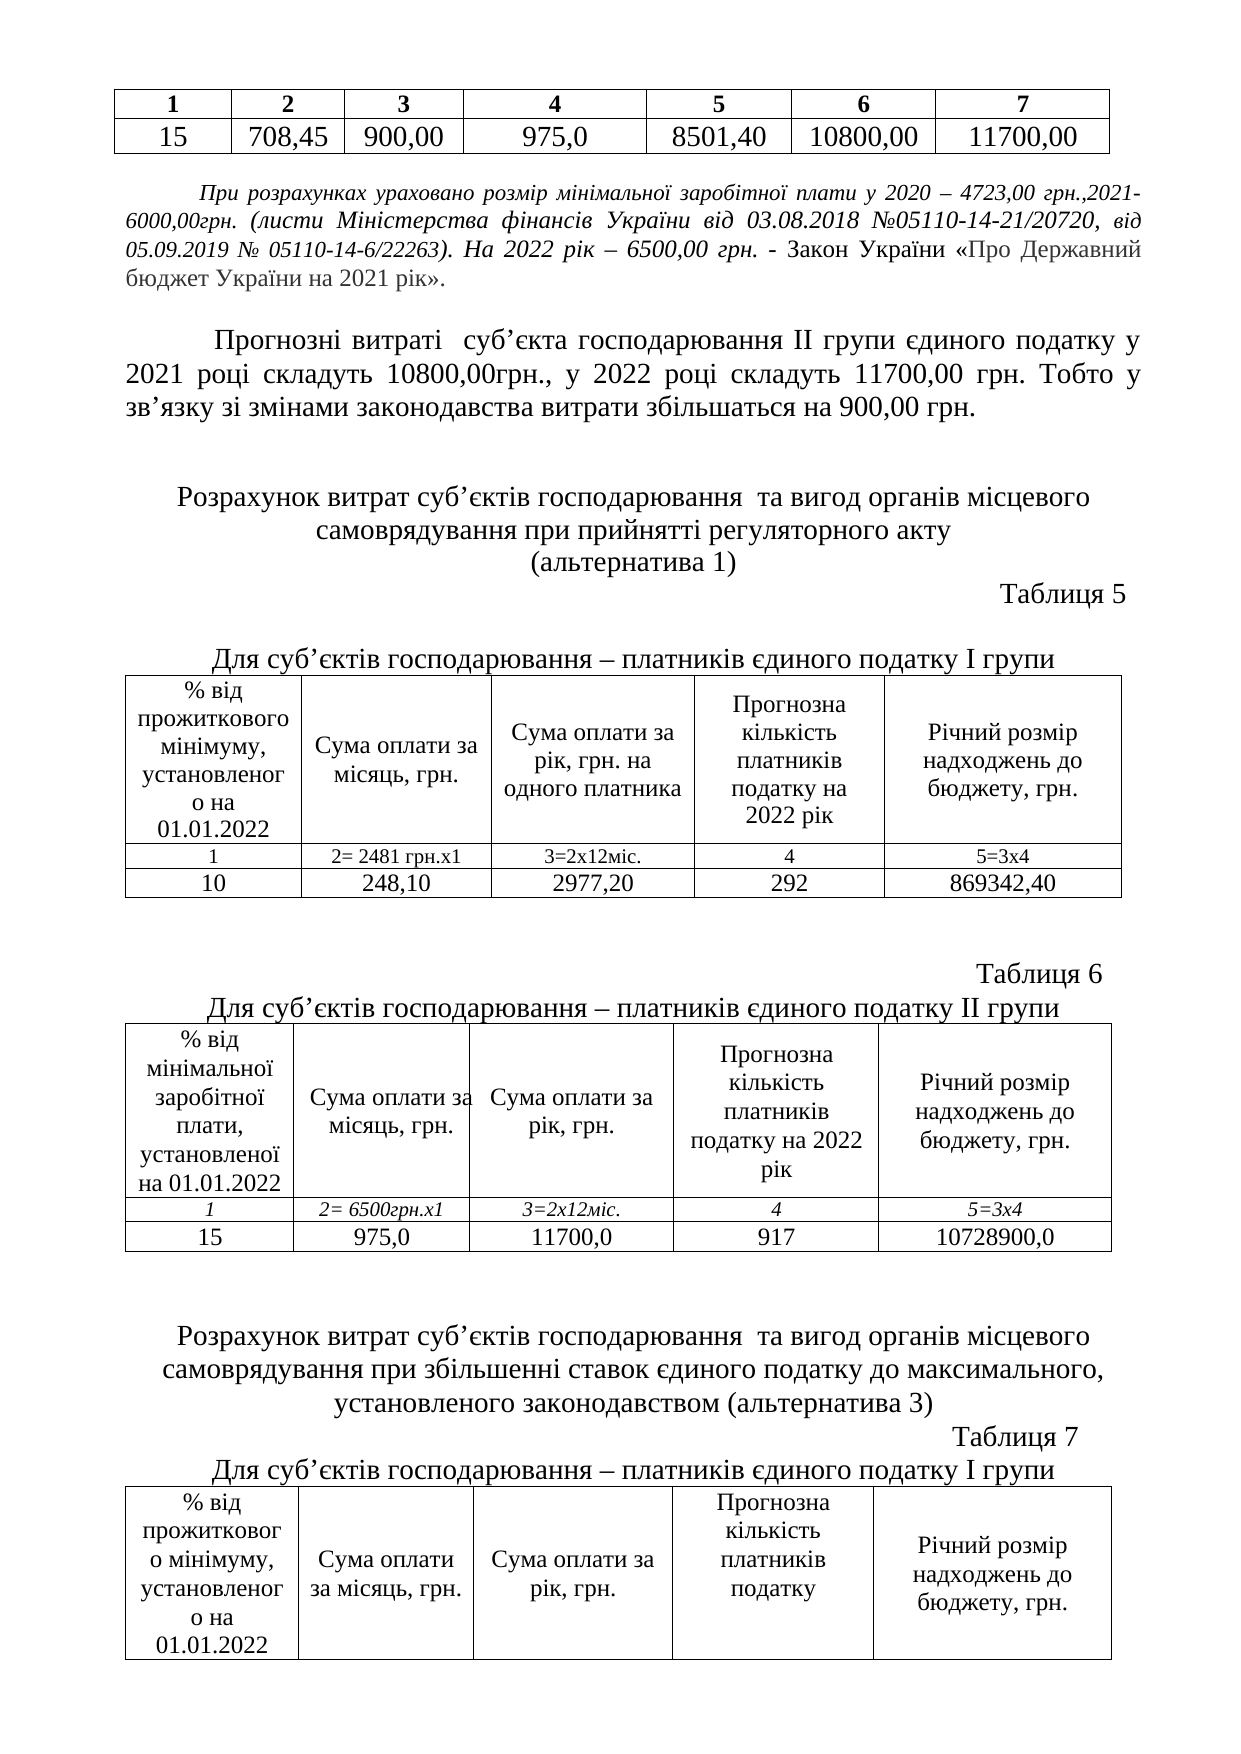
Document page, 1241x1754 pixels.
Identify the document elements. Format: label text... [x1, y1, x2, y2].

table_cell 4 [674, 1198, 878, 1221]
table_header Прогнозна кількість платників податку на 2022 рік [695, 676, 884, 843]
table_header Сума оплати за місяць, грн. [294, 1024, 469, 1197]
table_cell 10728900,0 [879, 1222, 1111, 1251]
table_cell 2= 6500грн.х1 [294, 1198, 469, 1221]
table_cell 1 [115, 90, 231, 118]
table_cell 248,10 [302, 869, 491, 897]
table_header % від прожиткового мінімуму, установленого на 01.01.2022 [126, 1487, 298, 1659]
table_header Річний розмір надходжень до бюджету, грн. [885, 676, 1121, 843]
table_cell 1 [126, 844, 301, 868]
text Для суб’єктів господарювання – платників єдиного податку І групи [125, 1452, 1141, 1486]
table_cell 975,0 [294, 1222, 469, 1251]
table_cell 292 [695, 869, 884, 897]
table_cell 11700,00 [936, 119, 1109, 153]
text Розрахунок витрат суб’єктів господарювання та вигод органів місцевого самоврядування при збільшенні ставок єдиного податку до максимального, установленого законодавством (альтернатива 3) [125, 1318, 1141, 1419]
table_cell 917 [674, 1222, 878, 1251]
text (альтернатива 1) [125, 545, 1141, 578]
table_cell 7 [936, 90, 1109, 118]
table_cell 3=2х12міс. [492, 844, 694, 868]
table_header Сума оплати за місяць, грн. [299, 1487, 473, 1659]
table_cell 4 [464, 90, 646, 118]
table_header Сума оплати за рік, грн. [474, 1487, 672, 1659]
text Прогнозні витраті суб’єкта господарювання ІІ групи єдиного податку у 2021 році складуть 10800,00грн., у 2022 році складуть 11700,00 грн. Тобто у зв’язку зі змінами законодавства витрати збільшаться на 900,00 грн. [125, 322, 1141, 423]
table_cell 11700,0 [470, 1222, 673, 1251]
table_header Сума оплати за місяць, грн. [302, 676, 491, 843]
table_cell 10 [126, 869, 301, 897]
table_cell 5 [647, 90, 791, 118]
table_cell 4 [695, 844, 884, 868]
text Розрахунок витрат суб’єктів господарювання та вигод органів місцевого самоврядування при прийнятті регуляторного акту [125, 480, 1141, 545]
text Таблиця 7 [125, 1419, 1141, 1452]
table_cell 5=3х4 [879, 1198, 1111, 1221]
table_header Річний розмір надходжень до бюджету, грн. [879, 1024, 1111, 1197]
table_cell 3=2х12міс. [470, 1198, 673, 1221]
table_cell 15 [115, 119, 231, 153]
text Для суб’єктів господарювання – платників єдиного податку І групи [125, 642, 1141, 675]
text Таблиця 6 [937, 956, 1141, 990]
table_cell 2 [232, 90, 344, 118]
table_header Прогнозна кількість платників податку на 2022 рік [674, 1024, 878, 1197]
table_header % від прожиткового мінімуму, установленого на 01.01.2022 [126, 676, 301, 843]
table_header % від мінімальної заробітної плати, установленої на 01.01.2022 [126, 1024, 293, 1197]
table_cell 6 [792, 90, 935, 118]
table_header Сума оплати за рік, грн. [470, 1024, 673, 1197]
table_cell 5=3х4 [885, 844, 1121, 868]
table_cell 3 [345, 90, 463, 118]
table_cell 869342,40 [885, 869, 1121, 897]
table_cell 1 [126, 1198, 293, 1221]
table_cell 2= 2481 грн.х1 [302, 844, 491, 868]
table_cell 708,45 [232, 119, 344, 153]
table_header Прогнозна кількість платників податку [673, 1487, 873, 1659]
table_cell 8501,40 [647, 119, 791, 153]
text Таблиця 5 [125, 578, 1141, 610]
table_header Річний розмір надходжень до бюджету, грн. [874, 1487, 1111, 1659]
table_cell 2977,20 [492, 869, 694, 897]
table_header Сума оплати за рік, грн. на одного платника [492, 676, 694, 843]
text Для суб’єктів господарювання – платників єдиного податку ІІ групи [125, 990, 1141, 1023]
text При розрахунках ураховано розмір мінімальної заробітної плати у 2020 – 4723,00 грн.,2021- 6000,00грн. (листи Міністерства фінансів України від 03.08.2018 №05110-14-21/20720, від 05.09.2019 № 05110-14-6/22263). На 2022 рік – 6500,00 грн. - Закон України «Про Державний бюджет України на 2021 рік». [125, 179, 1141, 292]
table_cell 900,00 [345, 119, 463, 153]
table_cell 10800,00 [792, 119, 935, 153]
table_cell 15 [126, 1222, 293, 1251]
table_cell 975,0 [464, 119, 646, 153]
